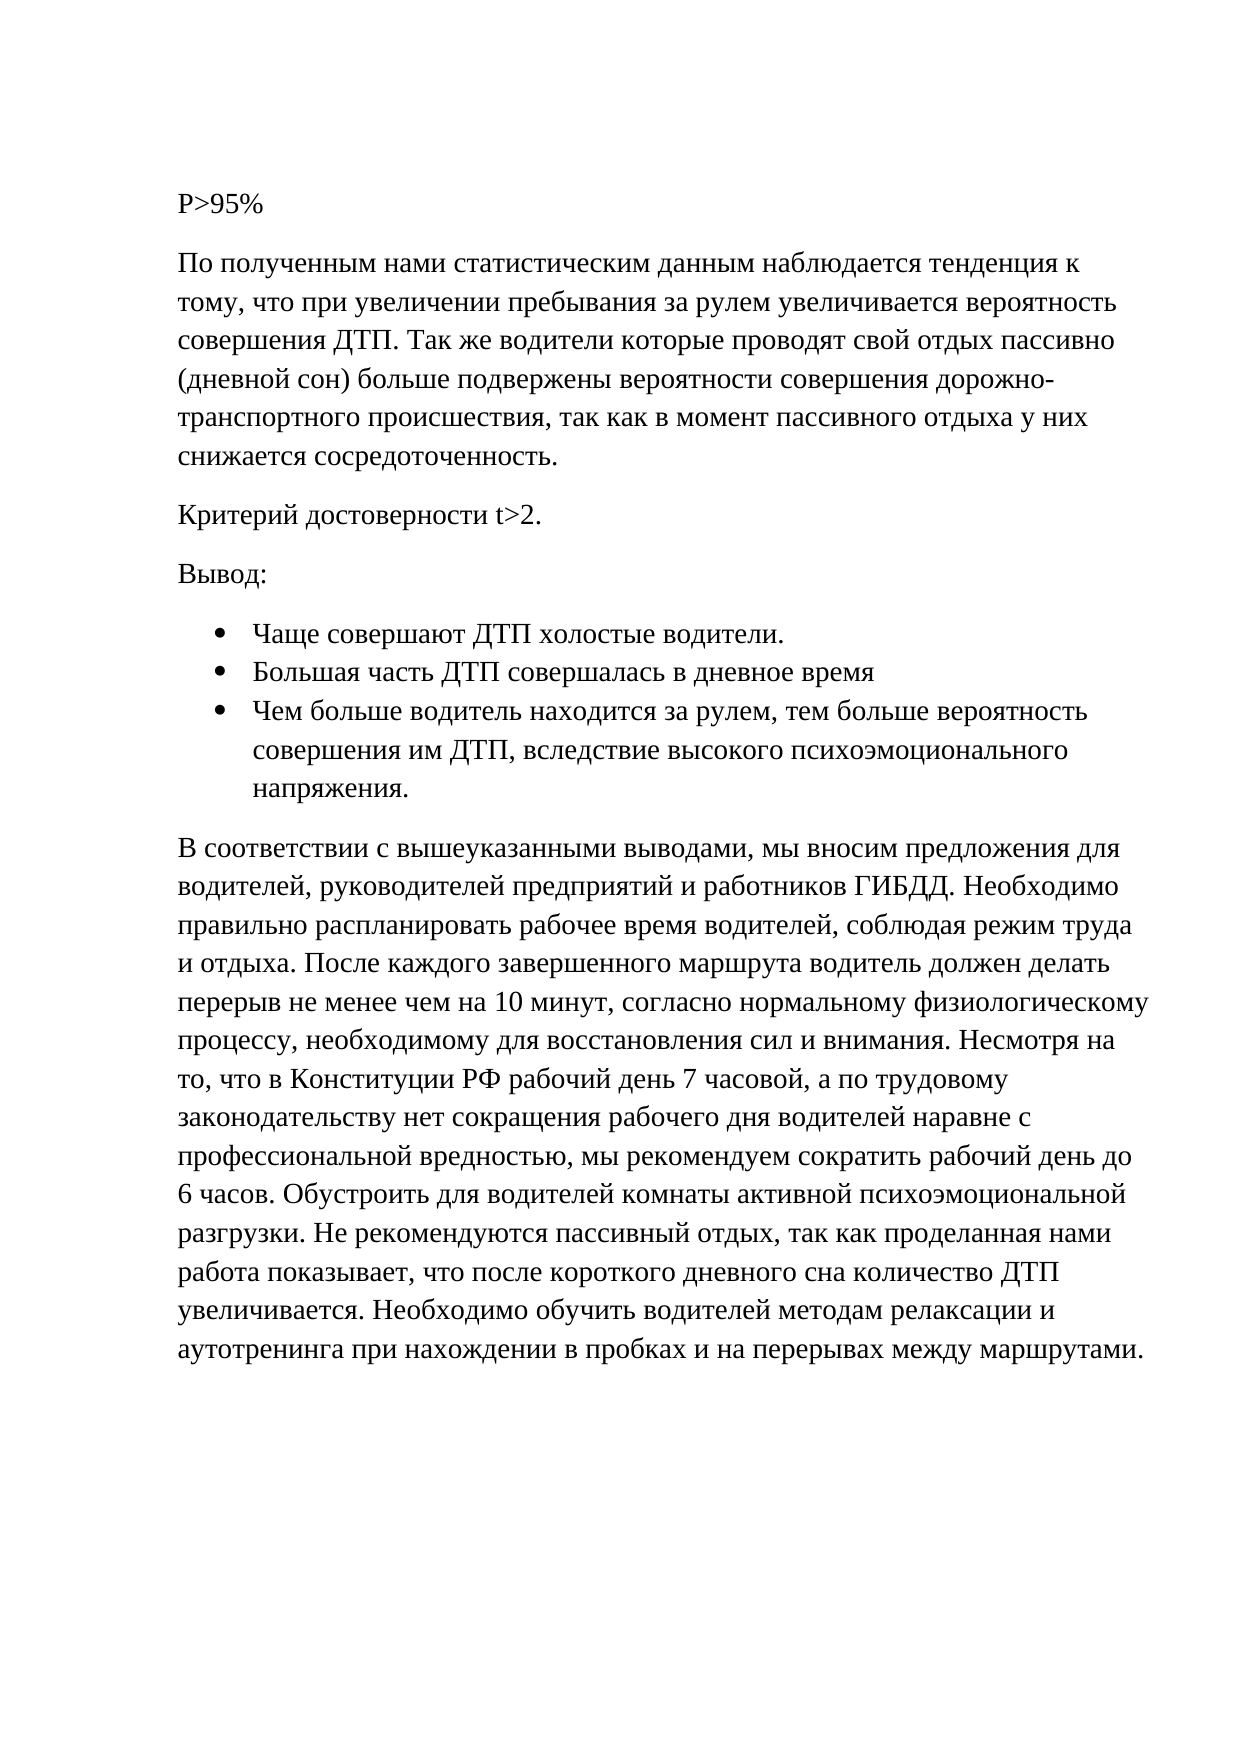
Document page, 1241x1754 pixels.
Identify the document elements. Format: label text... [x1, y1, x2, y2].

text Вывод: [177, 557, 1152, 590]
list Чем больше водитель находится за рулем, тем больше вероятность совершения им ДТП, вследствие высокого психоэмоционального напряжения. [215, 693, 1152, 804]
text В соответствии с вышеуказанными выводами, мы вносим предложения для водителей, руководителей предприятий и работников ГИБДД. Необходимо правильно распланировать рабочее время водителей, соблюдая режим труда и отдыха. После каждого завершенного маршрута водитель должен делать перерыв не менее чем на 10 минут, согласно нормальному физиологическому процессу, необходимому для восстановления сил и внимания. Несмотря на то, что в Конституции РФ рабочий день 7 часовой, а по трудовому законодательству нет сокращения рабочего дня водителей наравне с профессиональной вредностью, мы рекомендуем сократить рабочий день до 6 часов. Обустроить для водителей комнаты активной психоэмоциональной разгрузки. Не рекомендуются пассивный отдых, так как проделанная нами работа показывает, что после короткого дневного сна количество ДТП увеличивается. Необходимо обучить водителей методам релаксации и аутотренинга при нахождении в пробках и на перерывах между маршрутами. [177, 830, 1152, 1364]
text По полученным нами статистическим данным наблюдается тенденция к тому, что при увеличении пребывания за рулем увеличивается вероятность совершения ДТП. Так же водители которые проводят свой отдых пассивно (дневной сон) больше подвержены вероятности совершения дорожно-транспортного происшествия, так как в момент пассивного отдыха у них снижается сосредоточенность. [177, 245, 1152, 471]
text Критерий достоверности t>2. [177, 497, 1152, 531]
list Большая часть ДТП совершалась в дневное время [215, 654, 1152, 688]
list Чаще совершают ДТП холостые водители. [215, 616, 1152, 649]
text P>95% [177, 186, 1152, 219]
